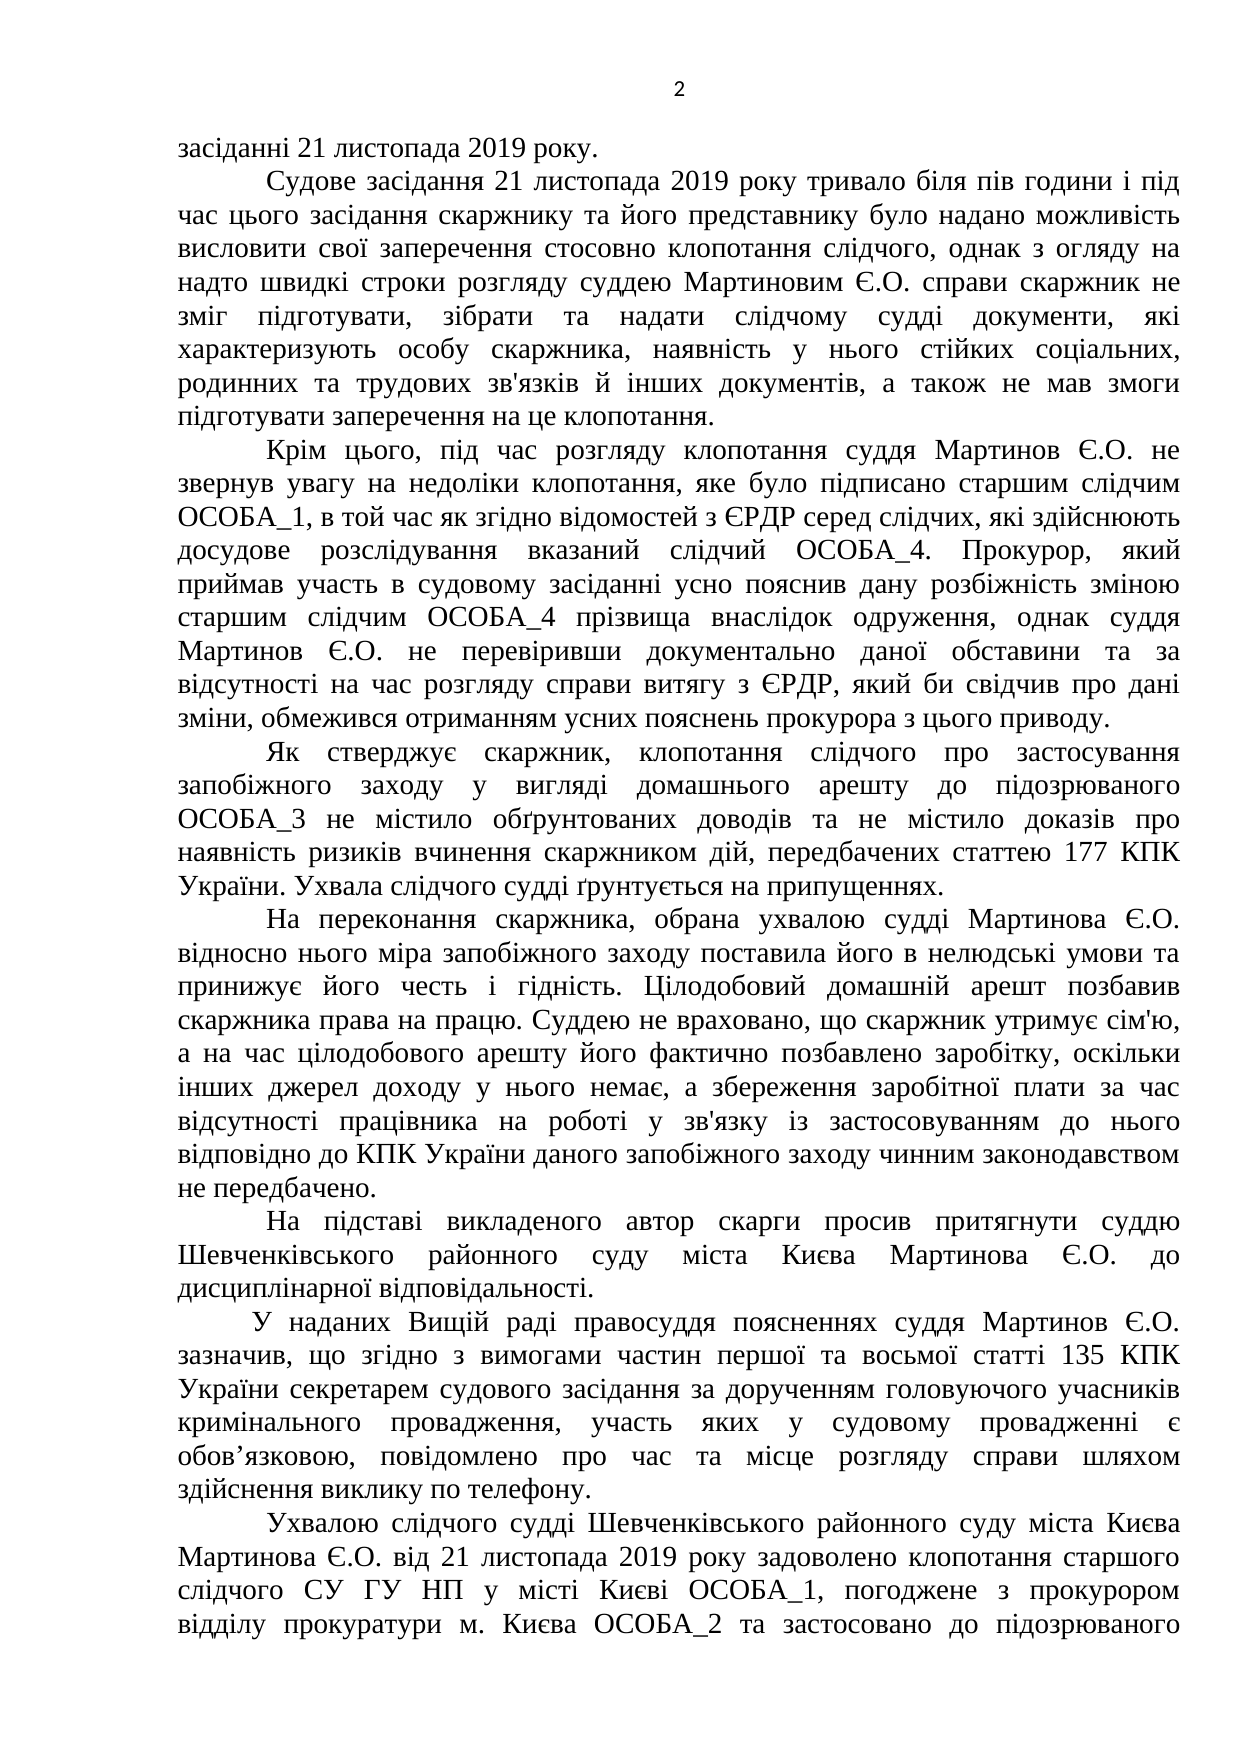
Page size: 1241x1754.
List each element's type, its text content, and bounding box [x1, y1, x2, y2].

text На переконання скаржника, обрана ухвалою судді Мартинова Є.О. відносно нього міра запобіжного заходу поставила його в нелюдські умови та принижує його честь і гідність. Цілодобовий домашній арешт позбавив скаржника права на працю. Суддею не враховано, що скаржник утримує сім'ю, а на час цілодобового арешту його фактично позбавлено заробітку, оскільки інших джерел доходу у нього немає, а збереження заробітної плати за час відсутності працівника на роботі у зв'язку із застосовуванням до нього відповідно до КПК України даного запобіжного заходу чинним законодавством не передбачено. [177, 901, 1181, 1203]
text Як стверджує скаржник, клопотання слідчого про застосування запобіжного заходу у вигляді домашнього арешту до підозрюваного ОСОБА_3 не містило обґрунтованих доводів та не містило доказів про наявність ризиків вчинення скаржником дій, передбачених статтею 177 КПК України. Ухвала слідчого судді ґрунтується на припущеннях. [177, 734, 1181, 901]
text Крім цього, під час розгляду клопотання суддя Мартинов Є.О. не звернув увагу на недоліки клопотання, яке було підписано старшим слідчим ОСОБА_1, в той час як згідно відомостей з ЄРДР серед слідчих, які здійснюють досудове розслідування вказаний слідчий ОСОБА_4. Прокурор, який приймав участь в судовому засіданні усно пояснив дану розбіжність зміною старшим слідчим ОСОБА_4 прізвища внаслідок одруження, однак суддя Мартинов Є.О. не перевіривши документально даної обставини та за відсутності на час розгляду справи витягу з ЄРДР, який би свідчив про дані зміни, обмежився отриманням усних пояснень прокурора з цього приводу. [177, 432, 1181, 734]
text На підставі викладеного автор скарги просив притягнути суддю Шевченківського районного суду міста Києва Мартинова Є.О. до дисциплінарної відповідальності. [177, 1203, 1181, 1304]
text Судове засідання 21 листопада 2019 року тривало біля пів години і під час цього засідання скаржнику та його представнику було надано можливість висловити свої заперечення стосовно клопотання слідчого, однак з огляду на надто швидкі строки розгляду суддею Мартиновим Є.О. справи скаржник не зміг підготувати, зібрати та надати слідчому судді документи, які характеризують особу скаржника, наявність у нього стійких соціальних, родинних та трудових зв'язків й інших документів, а також не мав змоги підготувати заперечення на це клопотання. [177, 163, 1181, 432]
text У наданих Вищій раді правосуддя поясненнях суддя Мартинов Є.О. зазначив, що згідно з вимогами частин першої та восьмої статті 135 КПК України секретарем судового засідання за дорученням головуючого учасників кримінального провадження, участь яких у судовому провадженні є обов’язковою, повідомлено про час та місце розгляду справи шляхом здійснення виклику по телефону. [177, 1304, 1181, 1505]
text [177, 130, 1181, 163]
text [177, 1505, 1181, 1639]
